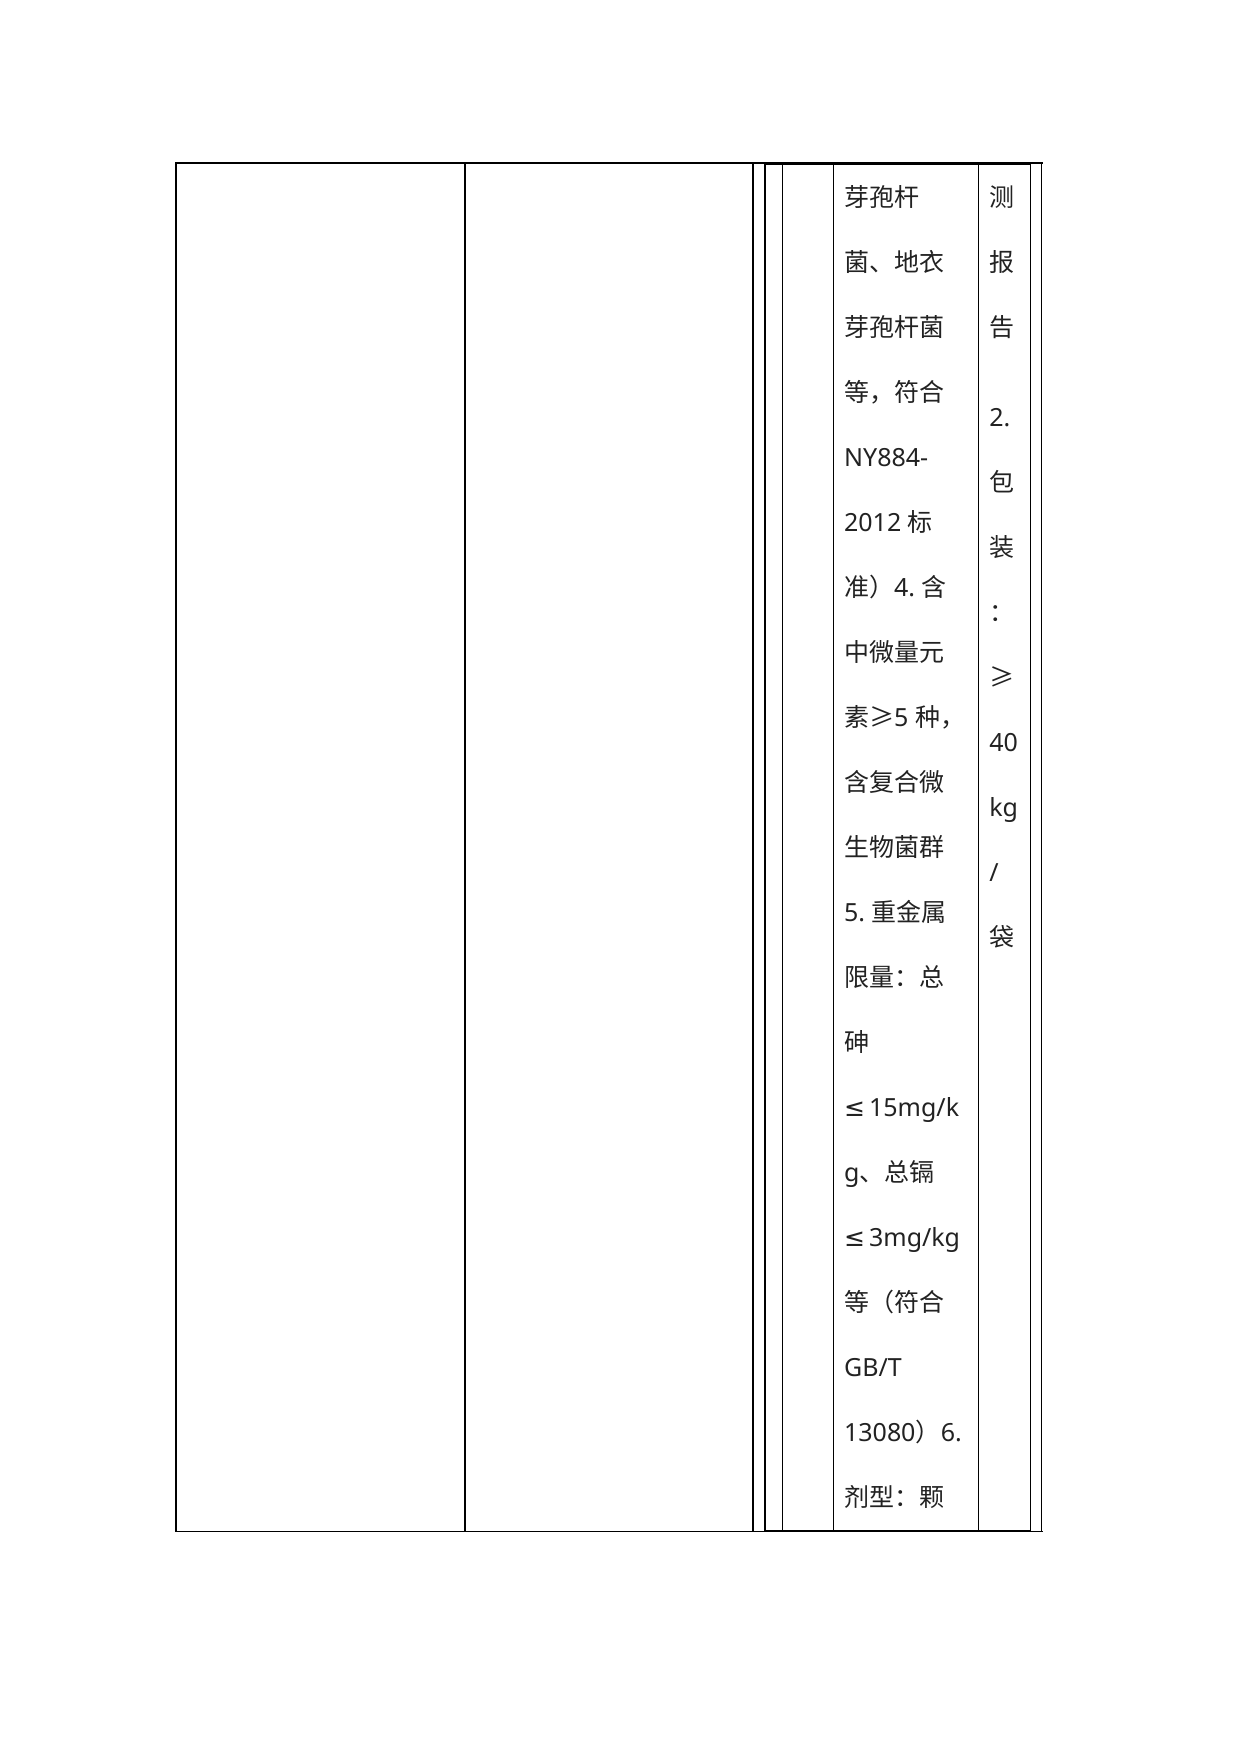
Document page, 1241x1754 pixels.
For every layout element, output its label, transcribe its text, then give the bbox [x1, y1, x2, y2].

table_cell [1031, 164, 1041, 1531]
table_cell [783, 165, 833, 1530]
table_cell [466, 164, 752, 1531]
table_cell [834, 165, 978, 1530]
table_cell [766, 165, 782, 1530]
table_cell 1 [177, 164, 464, 1531]
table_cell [979, 165, 1030, 1530]
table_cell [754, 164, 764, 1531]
